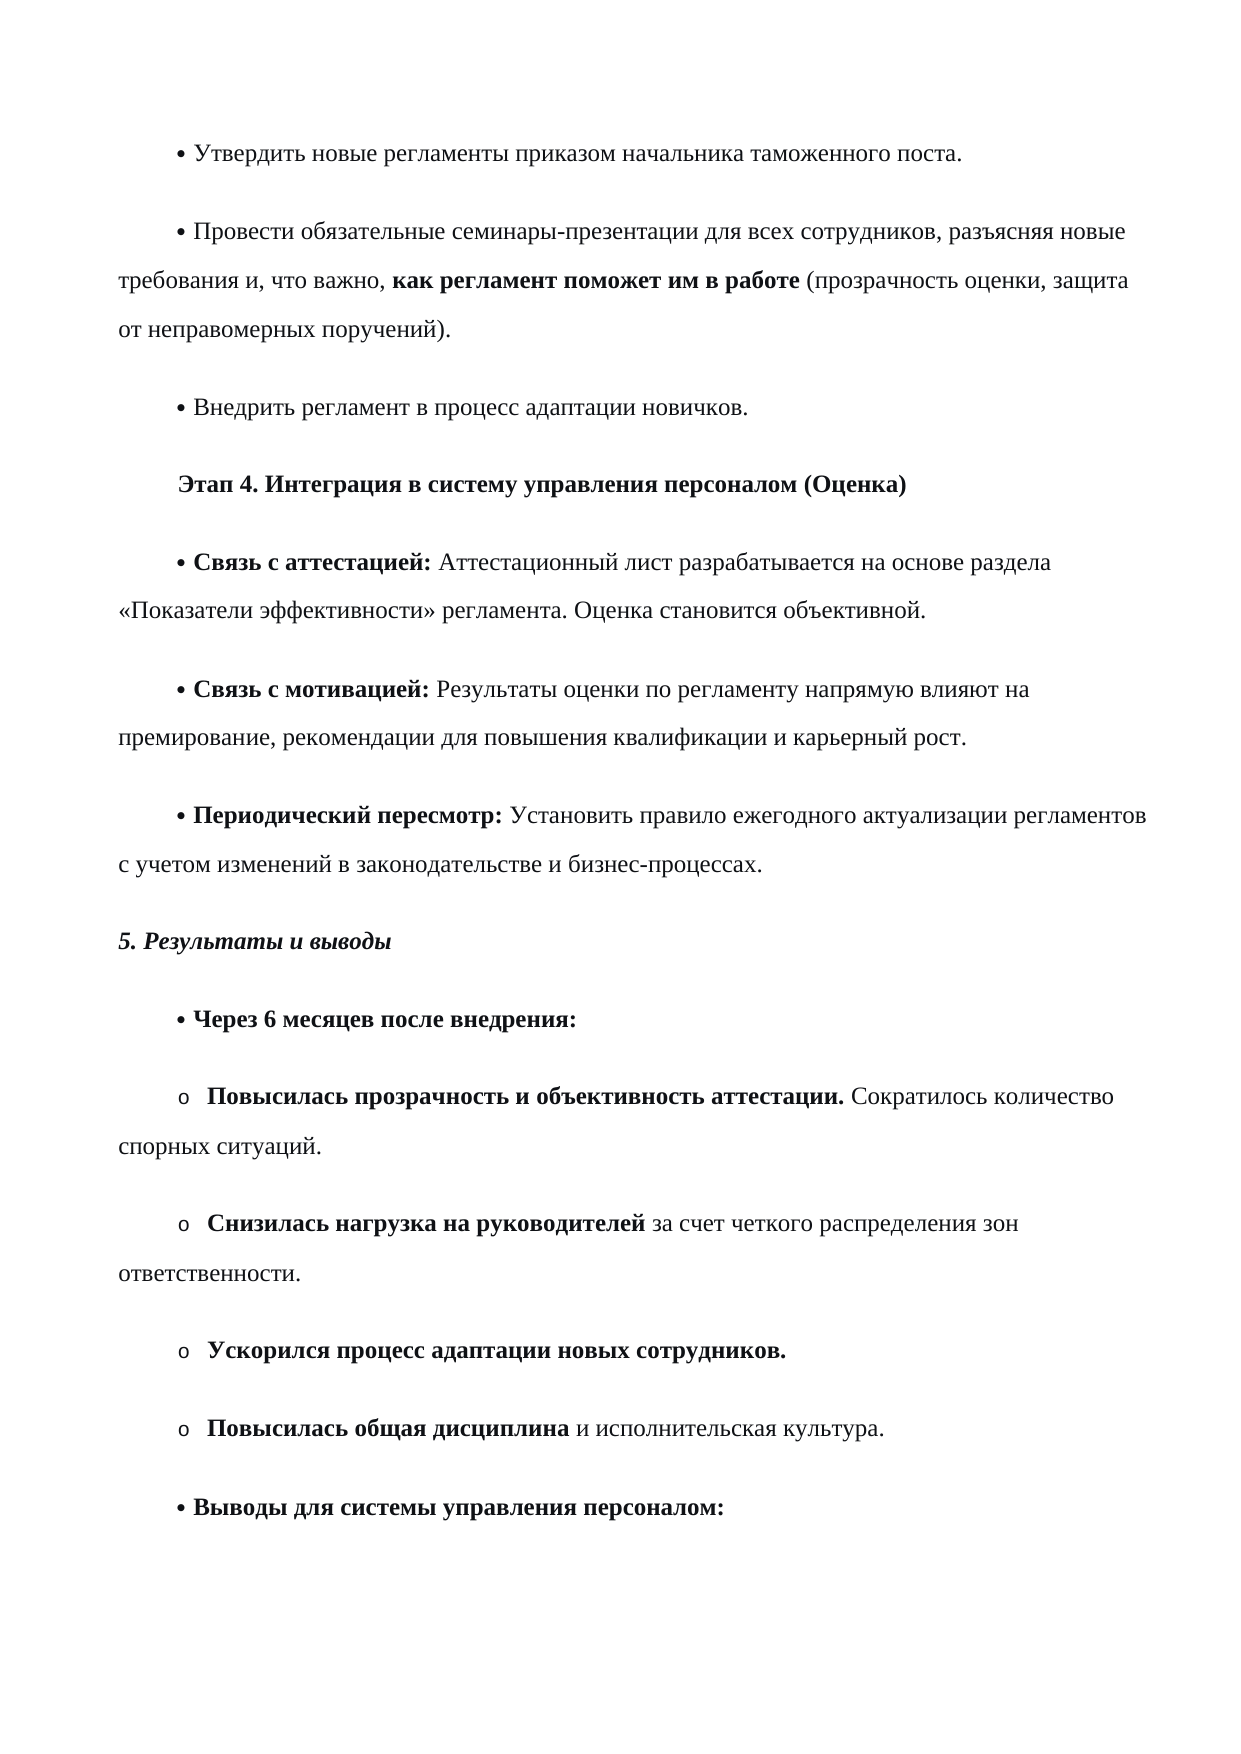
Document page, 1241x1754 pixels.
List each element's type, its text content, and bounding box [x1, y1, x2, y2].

list Утвердить новые регламенты приказом начальника таможенного поста. [118, 118, 1152, 167]
list Выводы для системы управления персоналом: [118, 1472, 1152, 1521]
list Связь с мотивацией: Результаты оценки по регламенту напрямую влияют на премирование, рекомендации для повышения квалификации и карьерный рост. [118, 653, 1152, 751]
list Провести обязательные семинары-презентации для всех сотрудников, разъясняя новые требования и, что важно, как регламент поможет им в работе (прозрачность оценки, защита от неправомерных поручений). [118, 196, 1152, 343]
list Связь с аттестацией: Аттестационный лист разрабатывается на основе раздела «Показатели эффективности» регламента. Оценка становится объективной. [118, 527, 1152, 624]
subtitle 5. Результаты и выводы [118, 906, 1152, 955]
list Снизилась нагрузка на руководителей за счет четкого распределения зон ответственности. [118, 1189, 1152, 1287]
list Повысилась прозрачность и объективность аттестации. Сократилось количество спорных ситуаций. [118, 1062, 1152, 1160]
text Этап 4. Интеграция в систему управления персоналом (Оценка) [118, 449, 1152, 497]
list Через 6 месяцев после внедрения: [118, 984, 1152, 1033]
list Внедрить регламент в процесс адаптации новичков. [118, 372, 1152, 421]
list Периодический пересмотр: Установить правило ежегодного актуализации регламентов с учетом изменений в законодательстве и бизнес-процессах. [118, 780, 1152, 878]
list Повысилась общая дисциплина и исполнительская культура. [118, 1394, 1152, 1443]
list Ускорился процесс адаптации новых сотрудников. [118, 1316, 1152, 1365]
